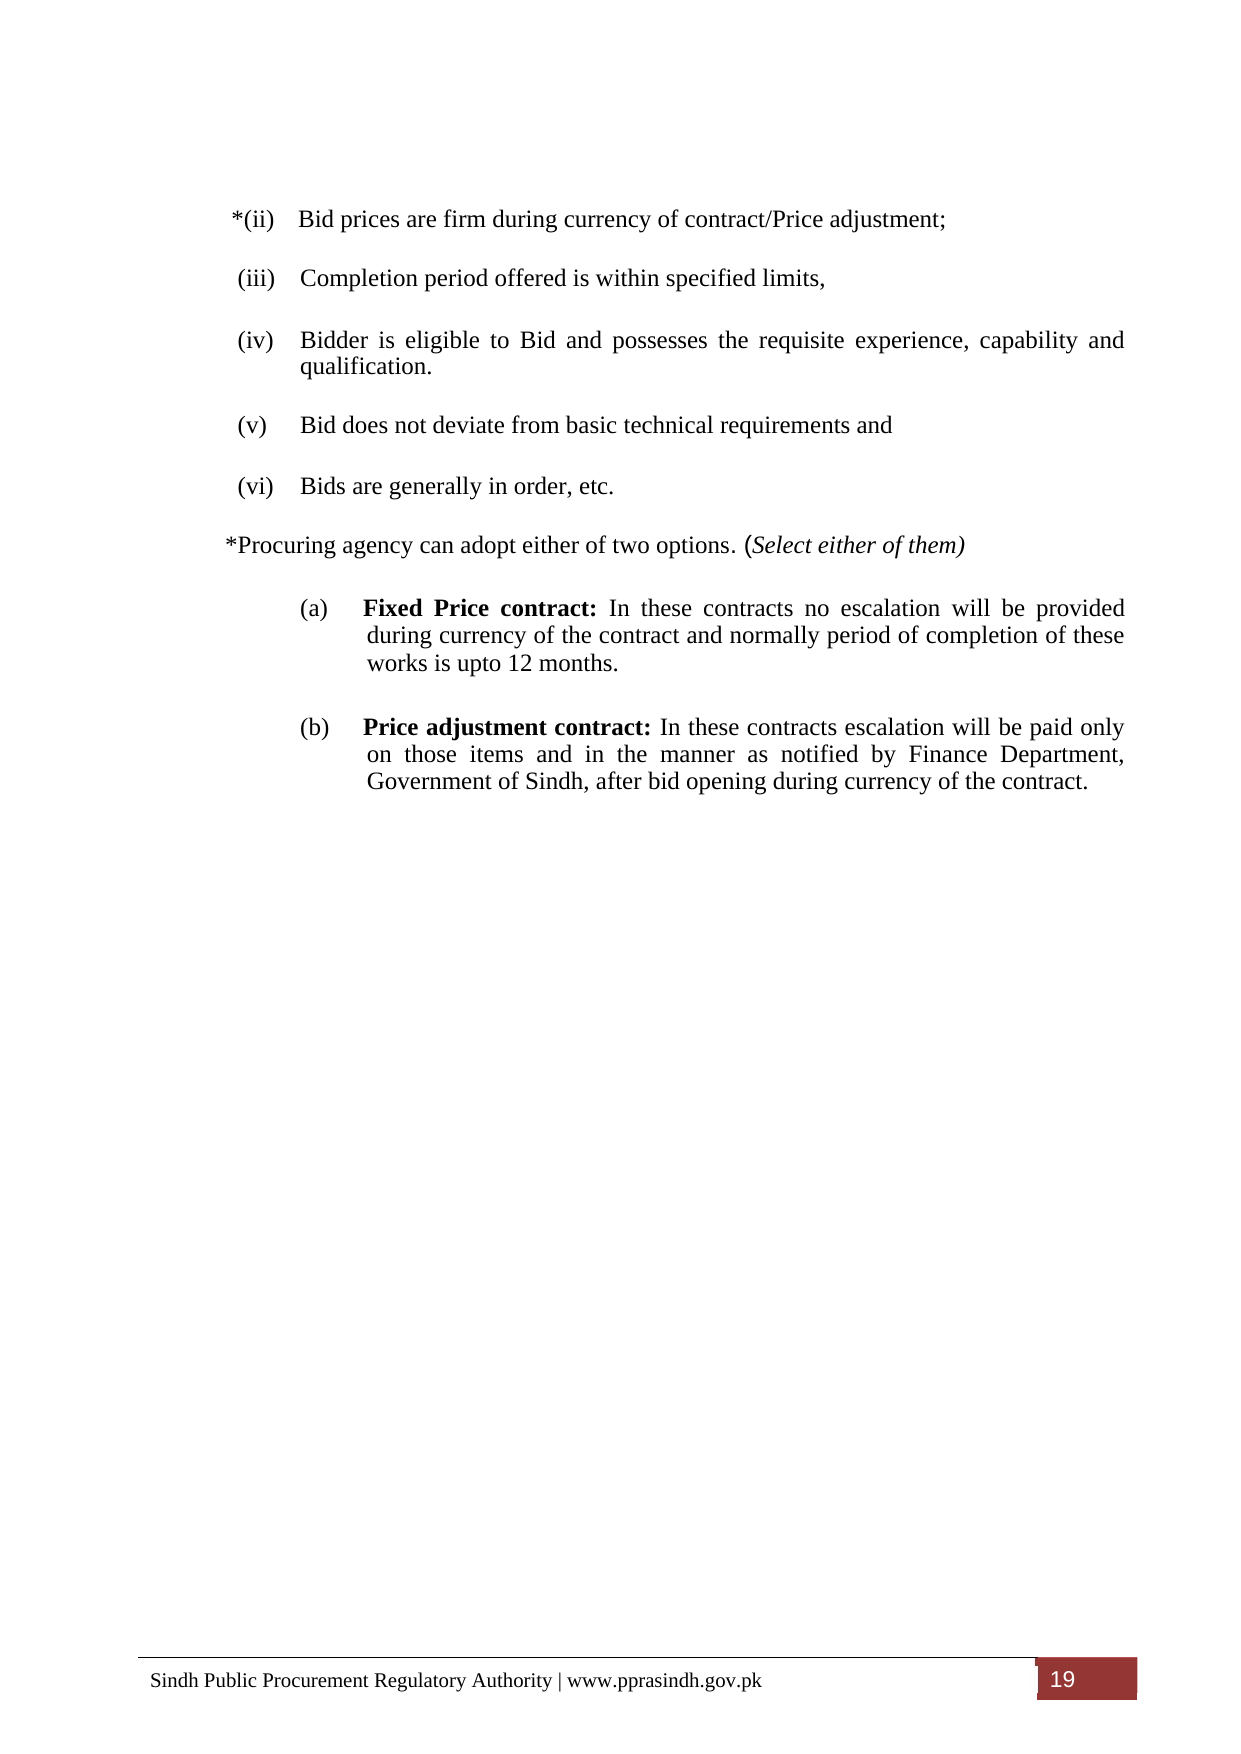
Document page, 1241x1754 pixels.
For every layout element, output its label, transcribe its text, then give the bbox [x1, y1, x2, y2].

table_header 19 [904, 1666, 1075, 1692]
list Completion period offered is within specified limits, [237, 263, 1126, 292]
table_header Sindh Public Procurement Regulatory Authority | www.pprasindh.gov.pk [150, 1666, 904, 1692]
text *(ii) Bid prices are firm during currency of contract/Price adjustment; [231, 204, 1126, 233]
list Bid does not deviate from basic technical requirements and [237, 410, 1126, 439]
list Price adjustment contract: In these contracts escalation will be paid only on those items and in the manner as notified by Finance Department, Government of Sindh, after bid opening during currency of the contract. [300, 713, 1126, 794]
picture [138, 1657, 1138, 1693]
text *Procuring agency can adopt either of two options. (Select either of them) [225, 530, 1126, 558]
list Bids are generally in order, etc. [237, 471, 1126, 499]
list Bidder is eligible to Bid and possesses the requisite experience, capability and qualification. [237, 328, 1126, 380]
list Fixed Price contract: In these contracts no escalation will be provided during currency of the contract and normally period of completion of these works is upto 12 months. [300, 595, 1126, 676]
